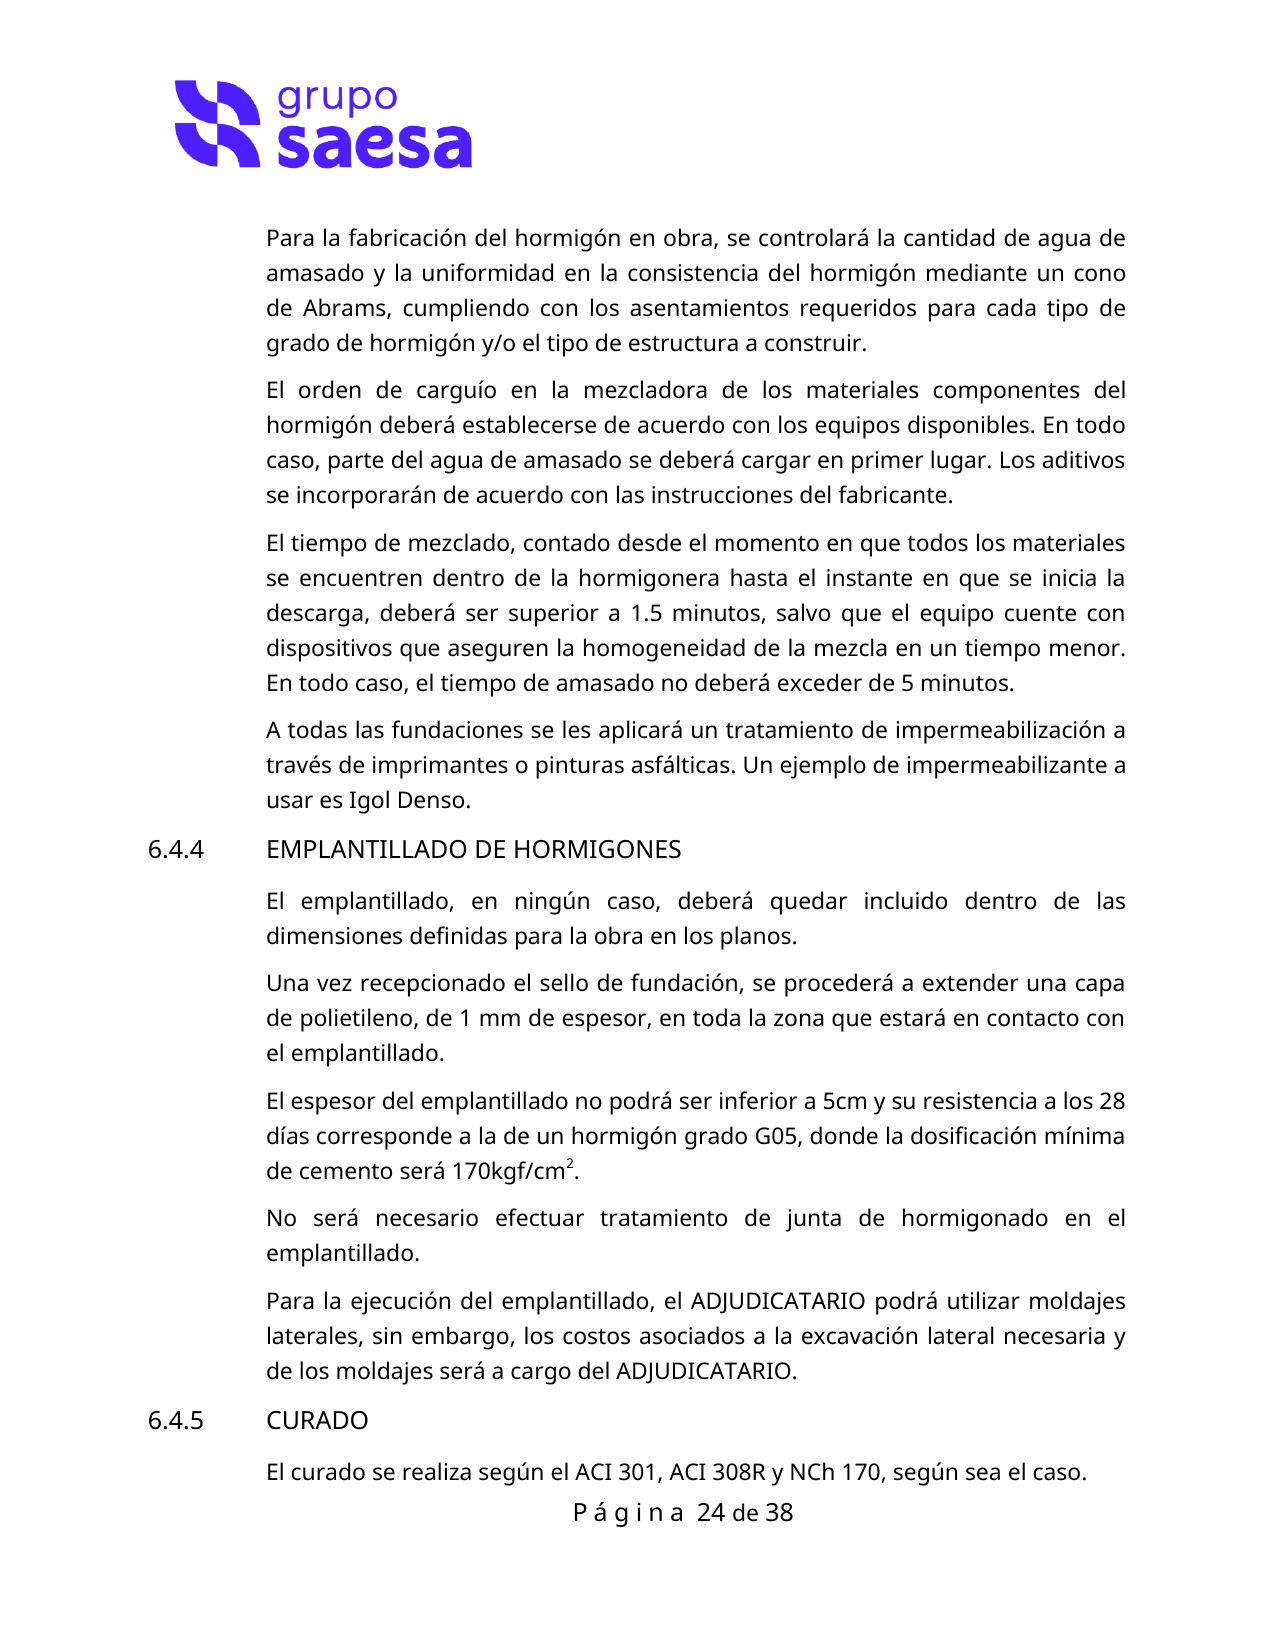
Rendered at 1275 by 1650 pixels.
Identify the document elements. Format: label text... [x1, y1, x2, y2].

text El curado se realiza según el ACI 301, ACI 308R y NCh 170, según sea el caso. [266, 1456, 1127, 1487]
text Para la ejecución del emplantillado, el ADJUDICATARIO podrá utilizar moldajes laterales, sin embargo, los costos asociados a la excavación lateral necesaria y de los moldajes será a cargo del ADJUDICATARIO. [266, 1285, 1127, 1386]
subtitle CURADO [148, 1402, 1127, 1436]
text A todas las fundaciones se les aplicará un tratamiento de impermeabilización a través de imprimantes o pinturas asfálticas. Un ejemplo de impermeabilizante a usar es Igol Denso. [266, 714, 1127, 815]
text Una vez recepcionado el sello de fundación, se procederá a extender una capa de polietileno, de 1 mm de espesor, en toda la zona que estará en contacto con el emplantillado. [266, 967, 1127, 1068]
text El orden de carguío en la mezcladora de los materiales componentes del hormigón deberá establecerse de acuerdo con los equipos disponibles. En todo caso, parte del agua de amasado se deberá cargar en primer lugar. Los aditivos se incorporarán de acuerdo con las instrucciones del fabricante. [266, 374, 1127, 510]
text El espesor del emplantillado no podrá ser inferior a 5cm y su resistencia a los 28 días corresponde a la de un hormigón grado G05, donde la dosificación mínima de cemento será 170kgf/cm2. [266, 1085, 1127, 1186]
text No será necesario efectuar tratamiento de junta de hormigonado en el emplantillado. [266, 1202, 1127, 1268]
text El tiempo de mezclado, contado desde el momento en que todos los materiales se encuentren dentro de la hormigonera hasta el instante en que se inicia la descarga, deberá ser superior a 1.5 minutos, salvo que el equipo cuente con dispositivos que aseguren la homogeneidad de la mezcla en un tiempo menor. En todo caso, el tiempo de amasado no deberá exceder de 5 minutos. [266, 526, 1127, 698]
text El emplantillado, en ningún caso, deberá quedar incluido dentro de las dimensiones definidas para la obra en los planos. [266, 885, 1127, 951]
text Para la fabricación del hormigón en obra, se controlará la cantidad de agua de amasado y la uniformidad en la consistencia del hormigón mediante un cono de Abrams, cumpliendo con los asentamientos requeridos para cada tipo de grado de hormigón y/o el tipo de estructura a construir. [266, 221, 1127, 358]
subtitle EMPLANTILLADO DE HORMIGONES [148, 831, 1127, 866]
